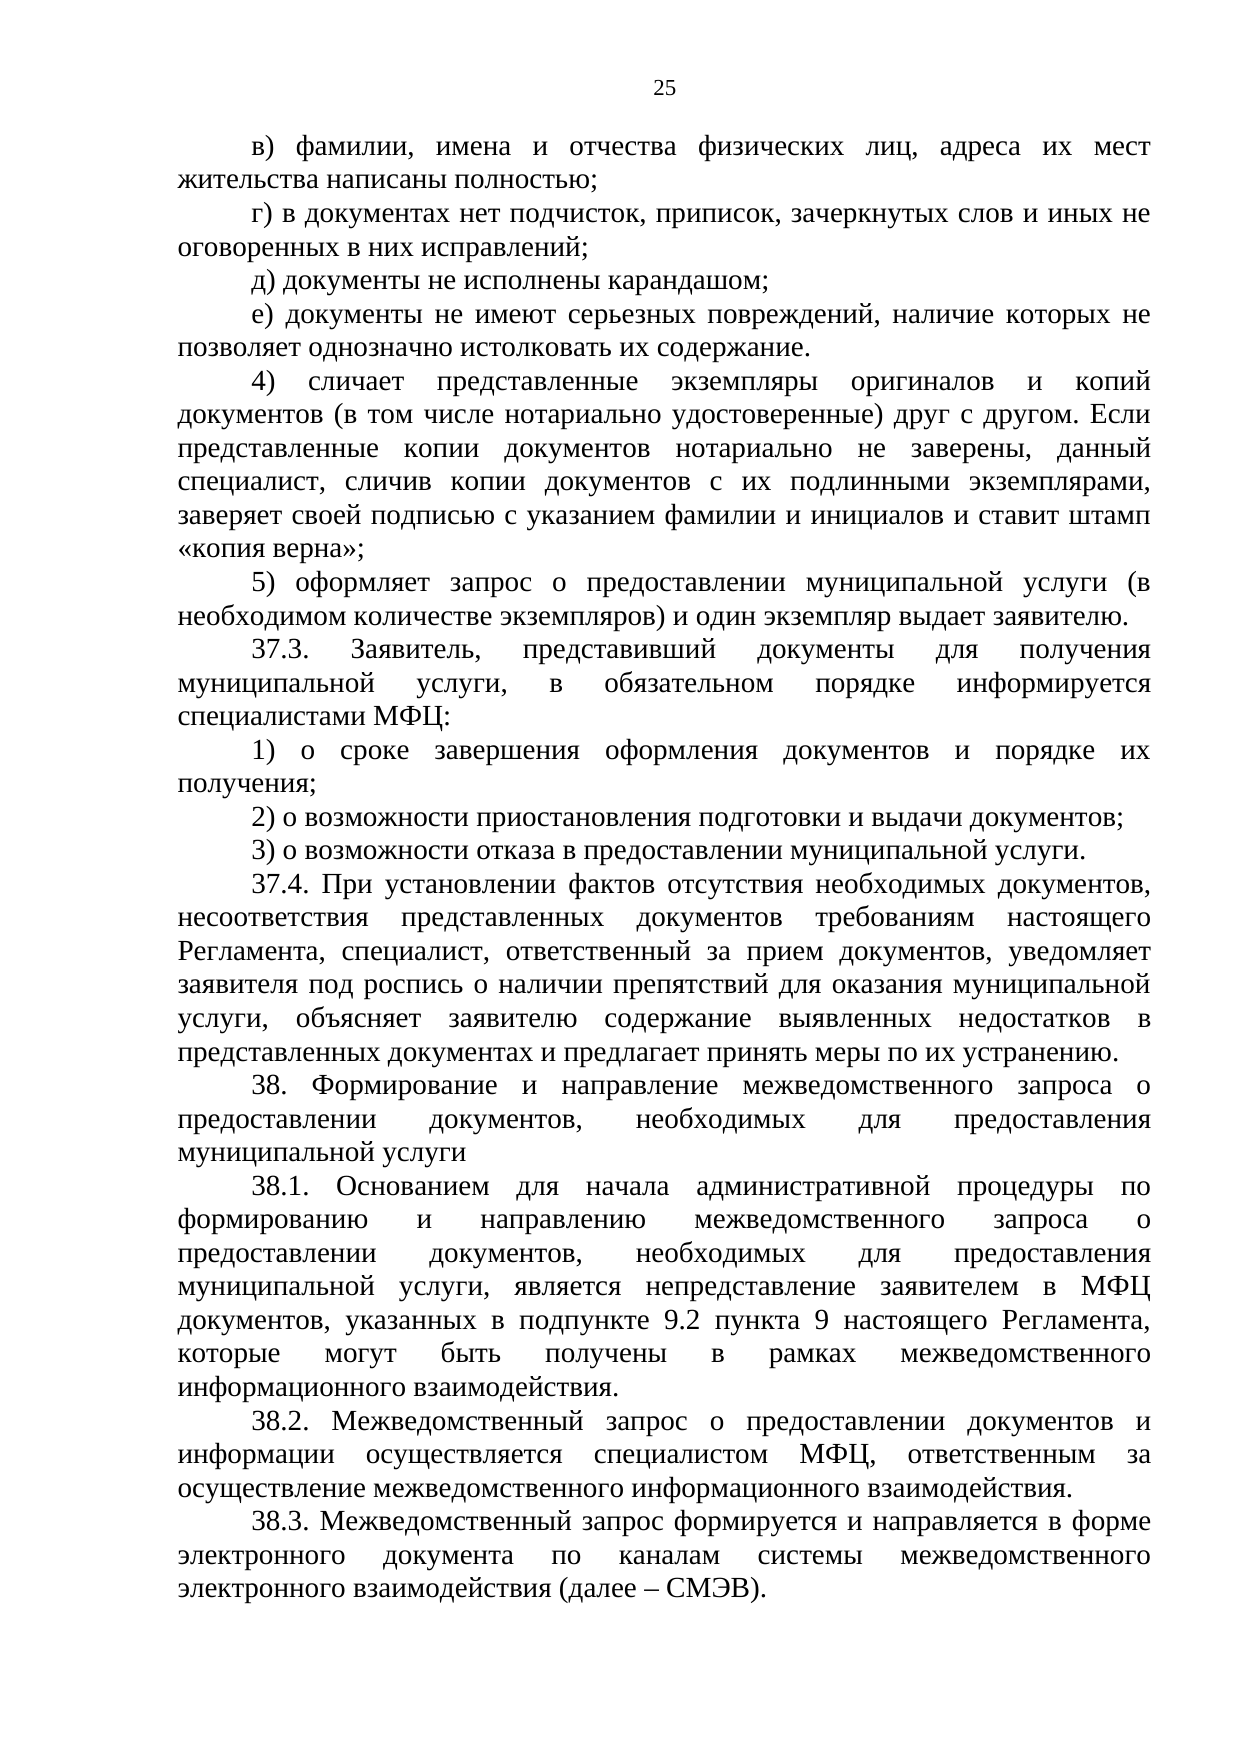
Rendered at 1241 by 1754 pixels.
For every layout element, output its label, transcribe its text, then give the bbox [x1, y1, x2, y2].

text 3) о возможности отказа в предоставлении муниципальной услуги. [177, 832, 1152, 866]
text г) в документах нет подчисток, приписок, зачеркнутых слов и иных не оговоренных в них исправлений; [177, 195, 1152, 262]
text 37.3. Заявитель, представивший документы для получения муниципальной услуги, в обязательном порядке информируется специалистами МФЦ: [177, 631, 1152, 732]
text 38.2. Межведомственный запрос о предоставлении документов и информации осуществляется специалистом МФЦ, ответственным за осуществление межведомственного информационного взаимодействия. [177, 1403, 1152, 1503]
text д) документы не исполнены карандашом; [177, 262, 1152, 296]
text 4) сличает представленные экземпляры оригиналов и копий документов (в том числе нотариально удостоверенные) друг с другом. Если представленные копии документов нотариально не заверены, данный специалист, сличив копии документов с их подлинными экземплярами, заверяет своей подписью с указанием фамилии и инициалов и ставит штамп «копия верна»; [177, 363, 1152, 564]
text 38.1. Основанием для начала административной процедуры по формированию и направлению межведомственного запроса о предоставлении документов, необходимых для предоставления муниципальной услуги, является непредставление заявителем в МФЦ документов, указанных в подпункте 9.2 пункта 9 настоящего Регламента, которые могут быть получены в рамках межведомственного информационного взаимодействия. [177, 1168, 1152, 1403]
text 38. Формирование и направление межведомственного запроса о предоставлении документов, необходимых для предоставления муниципальной услуги [177, 1067, 1152, 1168]
text 37.4. При установлении фактов отсутствия необходимых документов, несоответствия представленных документов требованиям настоящего Регламента, специалист, ответственный за прием документов, уведомляет заявителя под роспись о наличии препятствий для оказания муниципальной услуги, объясняет заявителю содержание выявленных недостатков в представленных документах и предлагает принять меры по их устранению. [177, 866, 1152, 1067]
text 2) о возможности приостановления подготовки и выдачи документов; [177, 799, 1152, 832]
text 5) оформляет запрос о предоставлении муниципальной услуги (в необходимом количестве экземпляров) и один экземпляр выдает заявителю. [177, 564, 1152, 631]
text в) фамилии, имена и отчества физических лиц, адреса их мест жительства написаны полностью; [177, 128, 1152, 195]
text 38.3. Межведомственный запрос формируется и направляется в форме электронного документа по каналам системы межведомственного электронного взаимодействия (далее – СМЭВ). [177, 1503, 1152, 1604]
text е) документы не имеют серьезных повреждений, наличие которых не позволяет однозначно истолковать их содержание. [177, 296, 1152, 363]
text 1) о сроке завершения оформления документов и порядке их получения; [177, 732, 1152, 799]
